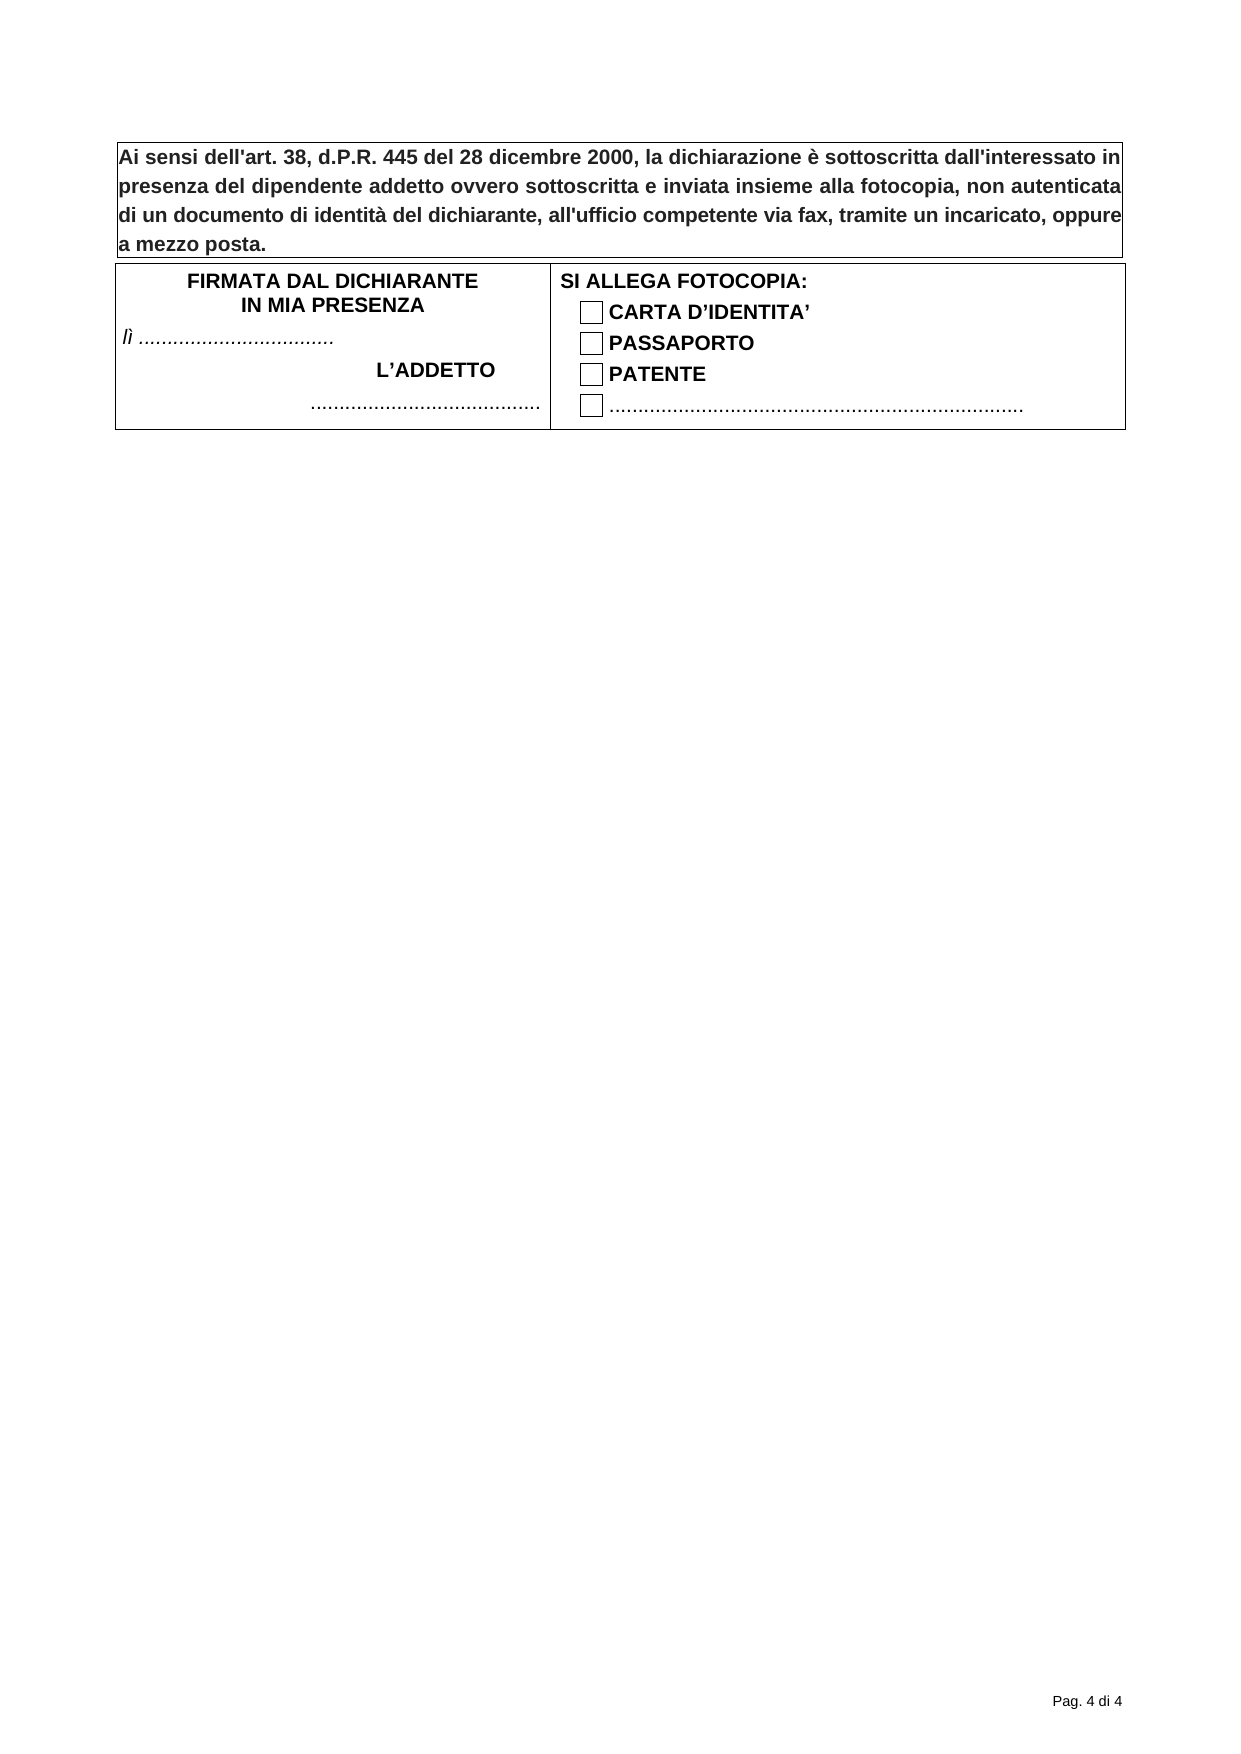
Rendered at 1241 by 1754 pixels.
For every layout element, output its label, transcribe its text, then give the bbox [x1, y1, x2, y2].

table_header SI ALLEGA FOTOCOPIA: CARTA D’IDENTITA’ PASSAPORTO PATENTE ........................................................................ [551, 264, 1125, 428]
text Ai sensi dell'art. 38, d.P.R. 445 del 28 dicembre 2000, la dichiarazione è sottoscritta dall'interessato in presenza del dipendente addetto ovvero sottoscritta e inviata insieme alla fotocopia, non autenticata di un documento di identità del dichiarante, all'ufficio competente via fax, tramite un incaricato, oppure a mezzo posta. [118, 143, 1122, 257]
table_header FIRMATA DAL DICHIARANTE IN MIA PRESENZA lì .................................. L’ADDETTO ........................................ [116, 264, 550, 428]
